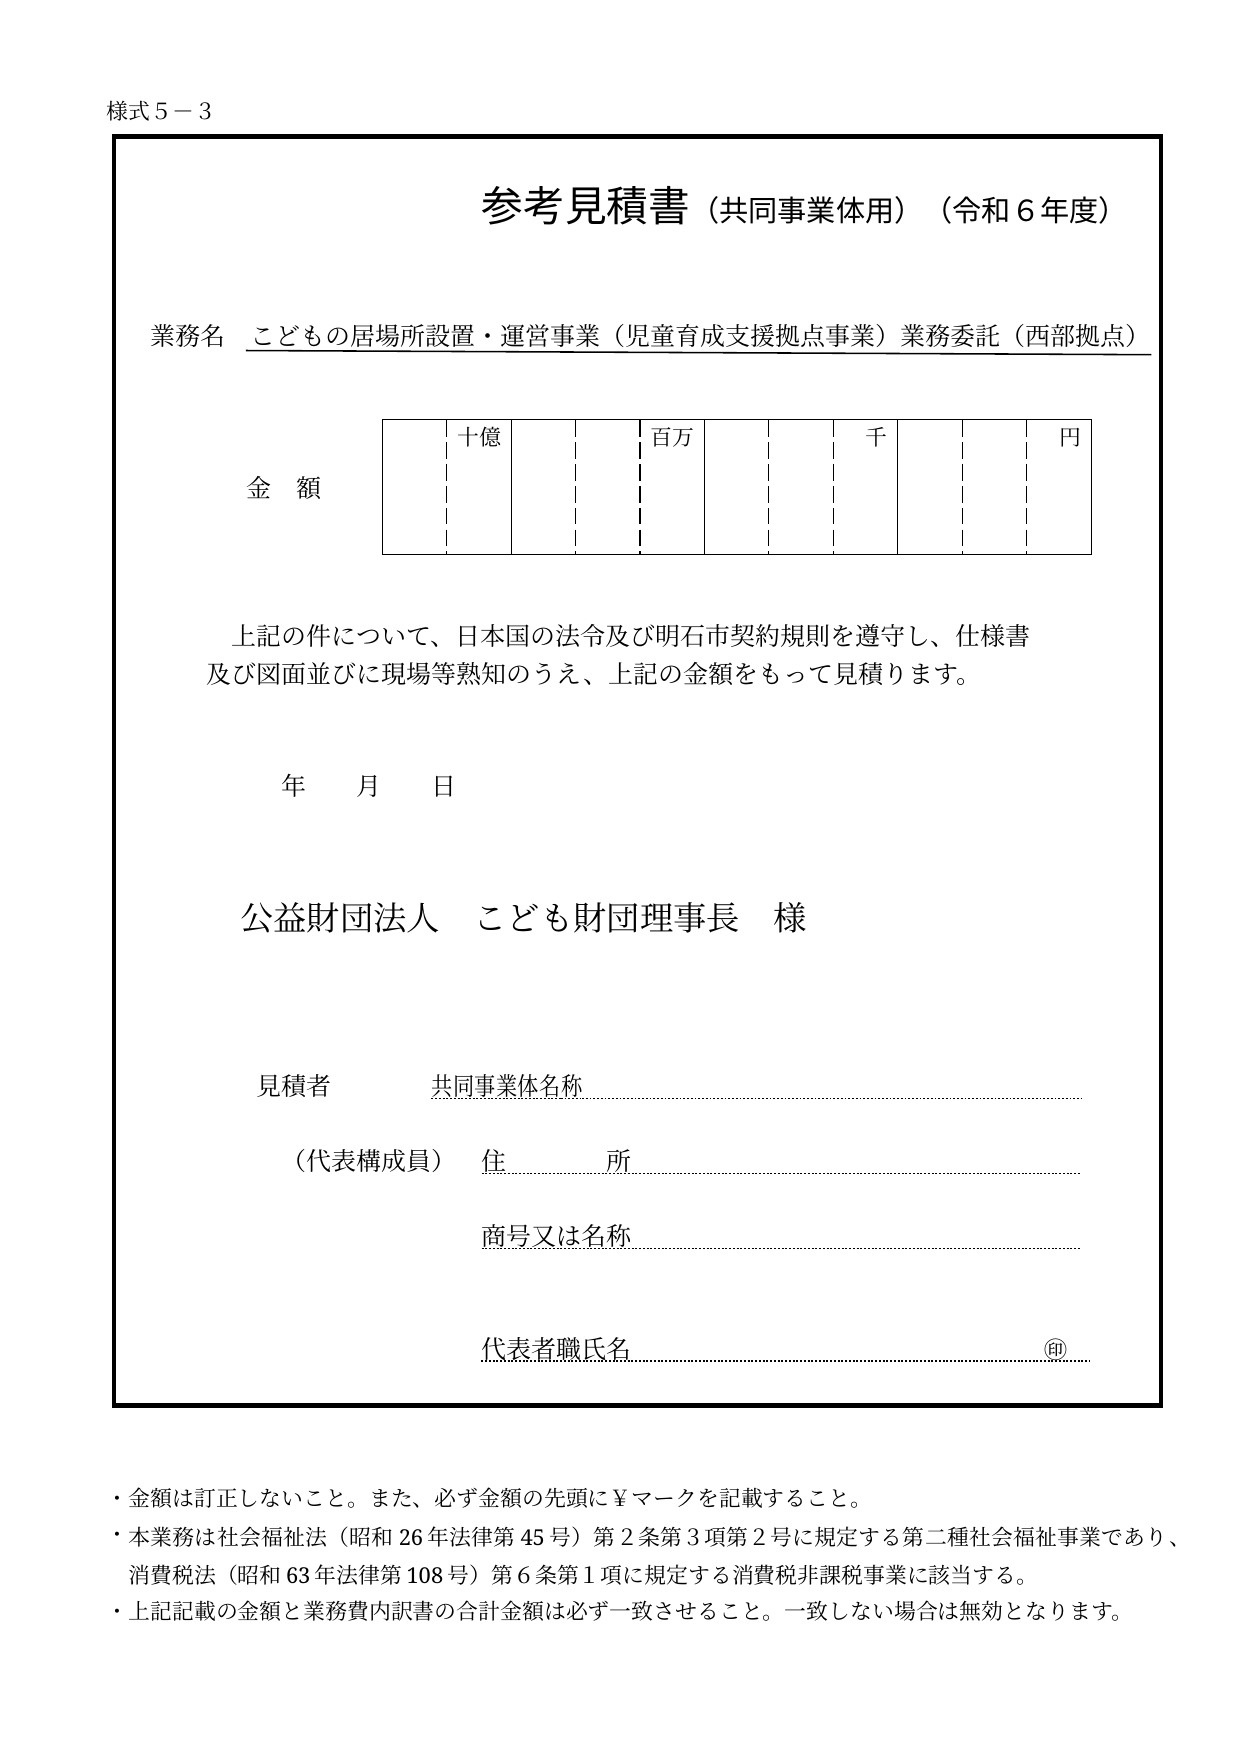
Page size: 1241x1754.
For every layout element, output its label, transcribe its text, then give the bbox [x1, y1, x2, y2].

text ・金額は訂正しないこと。また、必ず金額の先頭に￥マークを記載すること。 [106, 1478, 1169, 1516]
text 年 月 日 [106, 766, 1169, 803]
text 商号又は名称 [106, 1216, 1169, 1253]
text ・上記記載の金額と業務費内訳書の合計金額は必ず一致させること。一致しない場合は無効となります。 [106, 1591, 1169, 1628]
table_header [383, 420, 447, 554]
table_header 百万 [640, 420, 704, 554]
table_header [576, 420, 640, 554]
text 様式５－３ [106, 91, 1169, 128]
table_header 金 額 [185, 419, 382, 554]
text 及び図面並びに現場等熟知のうえ、上記の金額をもって見積ります。 [106, 653, 1169, 691]
text 上記の件について、日本国の法令及び明石市契約規則を遵守し、仕様書 [106, 616, 1169, 653]
table_header [898, 420, 962, 554]
text （代表構成員） 住 所 [106, 1141, 1169, 1178]
table_header [962, 420, 1027, 554]
text 公益財団法人 こども財団理事長 様 [106, 878, 1169, 953]
table_header 円 [1027, 420, 1091, 554]
table_header [769, 420, 833, 554]
table_header [705, 420, 769, 554]
table_header 十億 [447, 420, 511, 554]
text 参考見積書（共同事業体用）（令和６年度） [106, 166, 1169, 241]
text ・本業務は社会福祉法（昭和26年法律第45号）第２条第３項第２号に規定する第二種社会福祉事業であり、消費税法（昭和63年法律第108号）第６条第１項に規定する消費税非課税事業に該当する。 [106, 1516, 1169, 1591]
table_header 千 [833, 420, 897, 554]
text 業務名 こどもの居場所設置・運営事業（児童育成支援拠点事業）業務委託（西部拠点） [106, 316, 1169, 353]
text 見積者 共同事業体名称 [106, 1066, 1169, 1103]
table_header [512, 420, 576, 554]
text 代表者職氏名 ㊞ [106, 1328, 1169, 1366]
